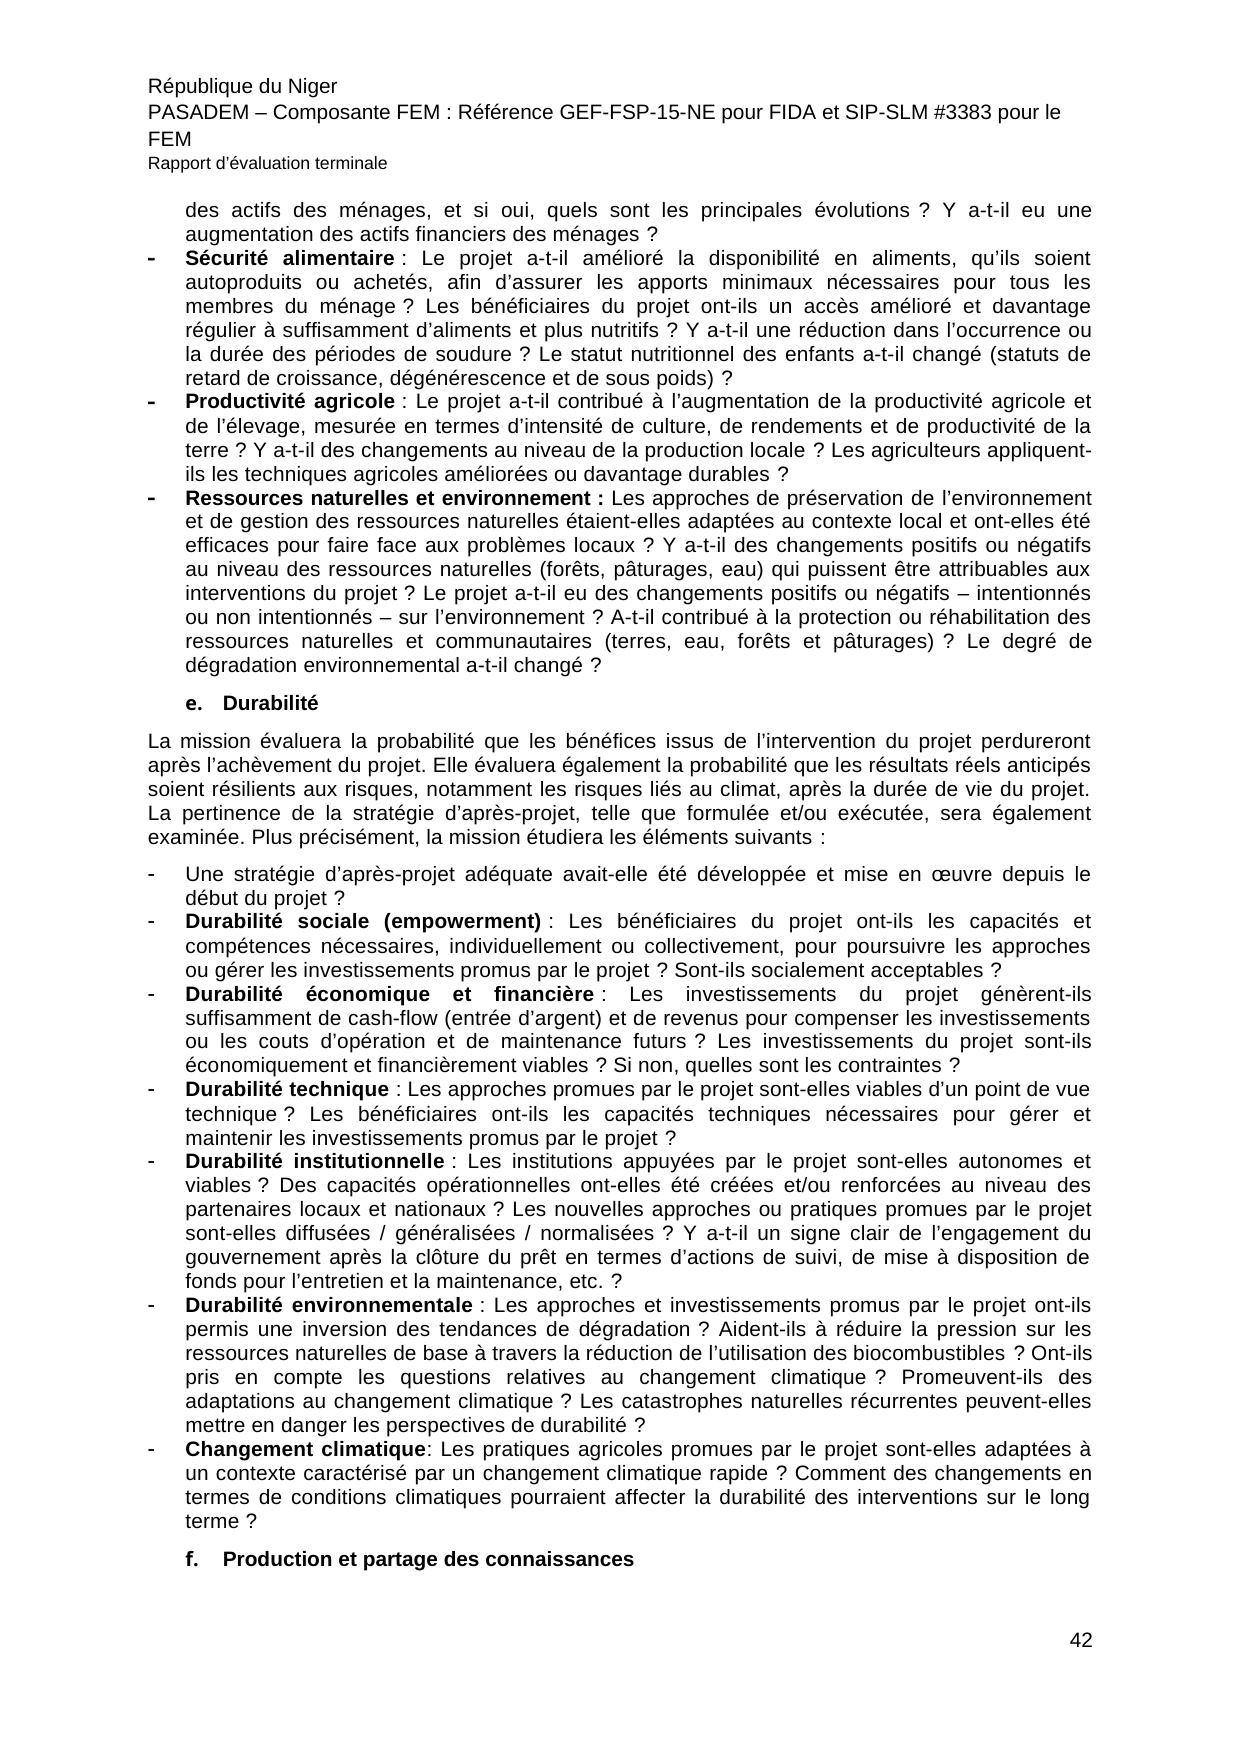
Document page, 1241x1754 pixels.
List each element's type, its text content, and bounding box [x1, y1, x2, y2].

list Durabilité sociale (empowerment) : Les bénéficiaires du projet ont-ils les capacités et compétences nécessaires, individuellement ou collectivement, pour poursuivre les approches ou gérer les investissements promus par le projet ? Sont-ils socialement acceptables ? [148, 909, 1093, 981]
list Durabilité institutionnelle : Les institutions appuyées par le projet sont-elles autonomes et viables ? Des capacités opérationnelles ont-elles été créées et/ou renforcées au niveau des partenaires locaux et nationaux ? Les nouvelles approches ou pratiques promues par le projet sont-elles diffusées / généralisées / normalisées ? Y a-t-il un signe clair de l’engagement du gouvernement après la clôture du prêt en termes d’actions de suivi, de mise à disposition de fonds pour l’entretien et la maintenance, etc. ? [148, 1149, 1093, 1293]
text La mission évaluera la probabilité que les bénéfices issus de l’intervention du projet perdureront après l’achèvement du projet. Elle évaluera également la probabilité que les résultats réels anticipés soient résilients aux risques, notamment les risques liés au climat, après la durée de vie du projet. La pertinence de la stratégie d’après-projet, telle que formulée et/ou exécutée, sera également examinée. Plus précisément, la mission étudiera les éléments suivants : [148, 729, 1093, 849]
list Une stratégie d’après-projet adéquate avait-elle été développée et mise en œuvre depuis le début du projet ? [148, 861, 1093, 909]
list Changement climatique: Les pratiques agricoles promues par le projet sont-elles adaptées à un contexte caractérisé par un changement climatique rapide ? Comment des changements en termes de conditions climatiques pourraient affecter la durabilité des interventions sur le long terme ? [148, 1437, 1093, 1533]
list Durabilité environnementale : Les approches et investissements promus par le projet ont-ils permis une inversion des tendances de dégradation ? Aident-ils à réduire la pression sur les ressources naturelles de base à travers la réduction de l’utilisation des biocombustibles ? Ont-ils pris en compte les questions relatives au changement climatique ? Promeuvent-ils des adaptations au changement climatique ? Les catastrophes naturelles récurrentes peuvent-elles mettre en danger les perspectives de durabilité ? [148, 1293, 1093, 1437]
list Ressources naturelles et environnement : Les approches de préservation de l’environnement et de gestion des ressources naturelles étaient-elles adaptées au contexte local et ont-elles été efficaces pour faire face aux problèmes locaux ? Y a-t-il des changements positifs ou négatifs au niveau des ressources naturelles (forêts, pâturages, eau) qui puissent être attribuables aux interventions du projet ? Le projet a-t-il eu des changements positifs ou négatifs – intentionnés ou non intentionnés – sur l’environnement ? A-t-il contribué à la protection ou réhabilitation des ressources naturelles et communautaires (terres, eau, forêts et pâturages) ? Le degré de dégradation environnemental a-t-il changé ? [148, 485, 1093, 677]
list Durabilité [185, 689, 1093, 717]
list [148, 198, 1093, 246]
list Sécurité alimentaire : Le projet a-t-il amélioré la disponibilité en aliments, qu’ils soient autoproduits ou achetés, afin d’assurer les apports minimaux nécessaires pour tous les membres du ménage ? Les bénéficiaires du projet ont-ils un accès amélioré et davantage régulier à suffisamment d’aliments et plus nutritifs ? Y a-t-il une réduction dans l’occurrence ou la durée des périodes de soudure ? Le statut nutritionnel des enfants a-t-il changé (statuts de retard de croissance, dégénérescence et de sous poids) ? [148, 246, 1093, 389]
list Productivité agricole : Le projet a-t-il contribué à l’augmentation de la productivité agricole et de l’élevage, mesurée en termes d’intensité de culture, de rendements et de productivité de la terre ? Y a-t-il des changements au niveau de la production locale ? Les agriculteurs appliquent-ils les techniques agricoles améliorées ou davantage durables ? [148, 389, 1093, 485]
list Production et partage des connaissances [185, 1545, 1093, 1572]
list Durabilité technique : Les approches promues par le projet sont-elles viables d’un point de vue technique ? Les bénéficiaires ont-ils les capacités techniques nécessaires pour gérer et maintenir les investissements promus par le projet ? [148, 1077, 1093, 1149]
list Durabilité économique et financière : Les investissements du projet génèrent-ils suffisamment de cash-flow (entrée d’argent) et de revenus pour compenser les investissements ou les couts d’opération et de maintenance futurs ? Les investissements du projet sont-ils économiquement et financièrement viables ? Si non, quelles sont les contraintes ? [148, 981, 1093, 1077]
